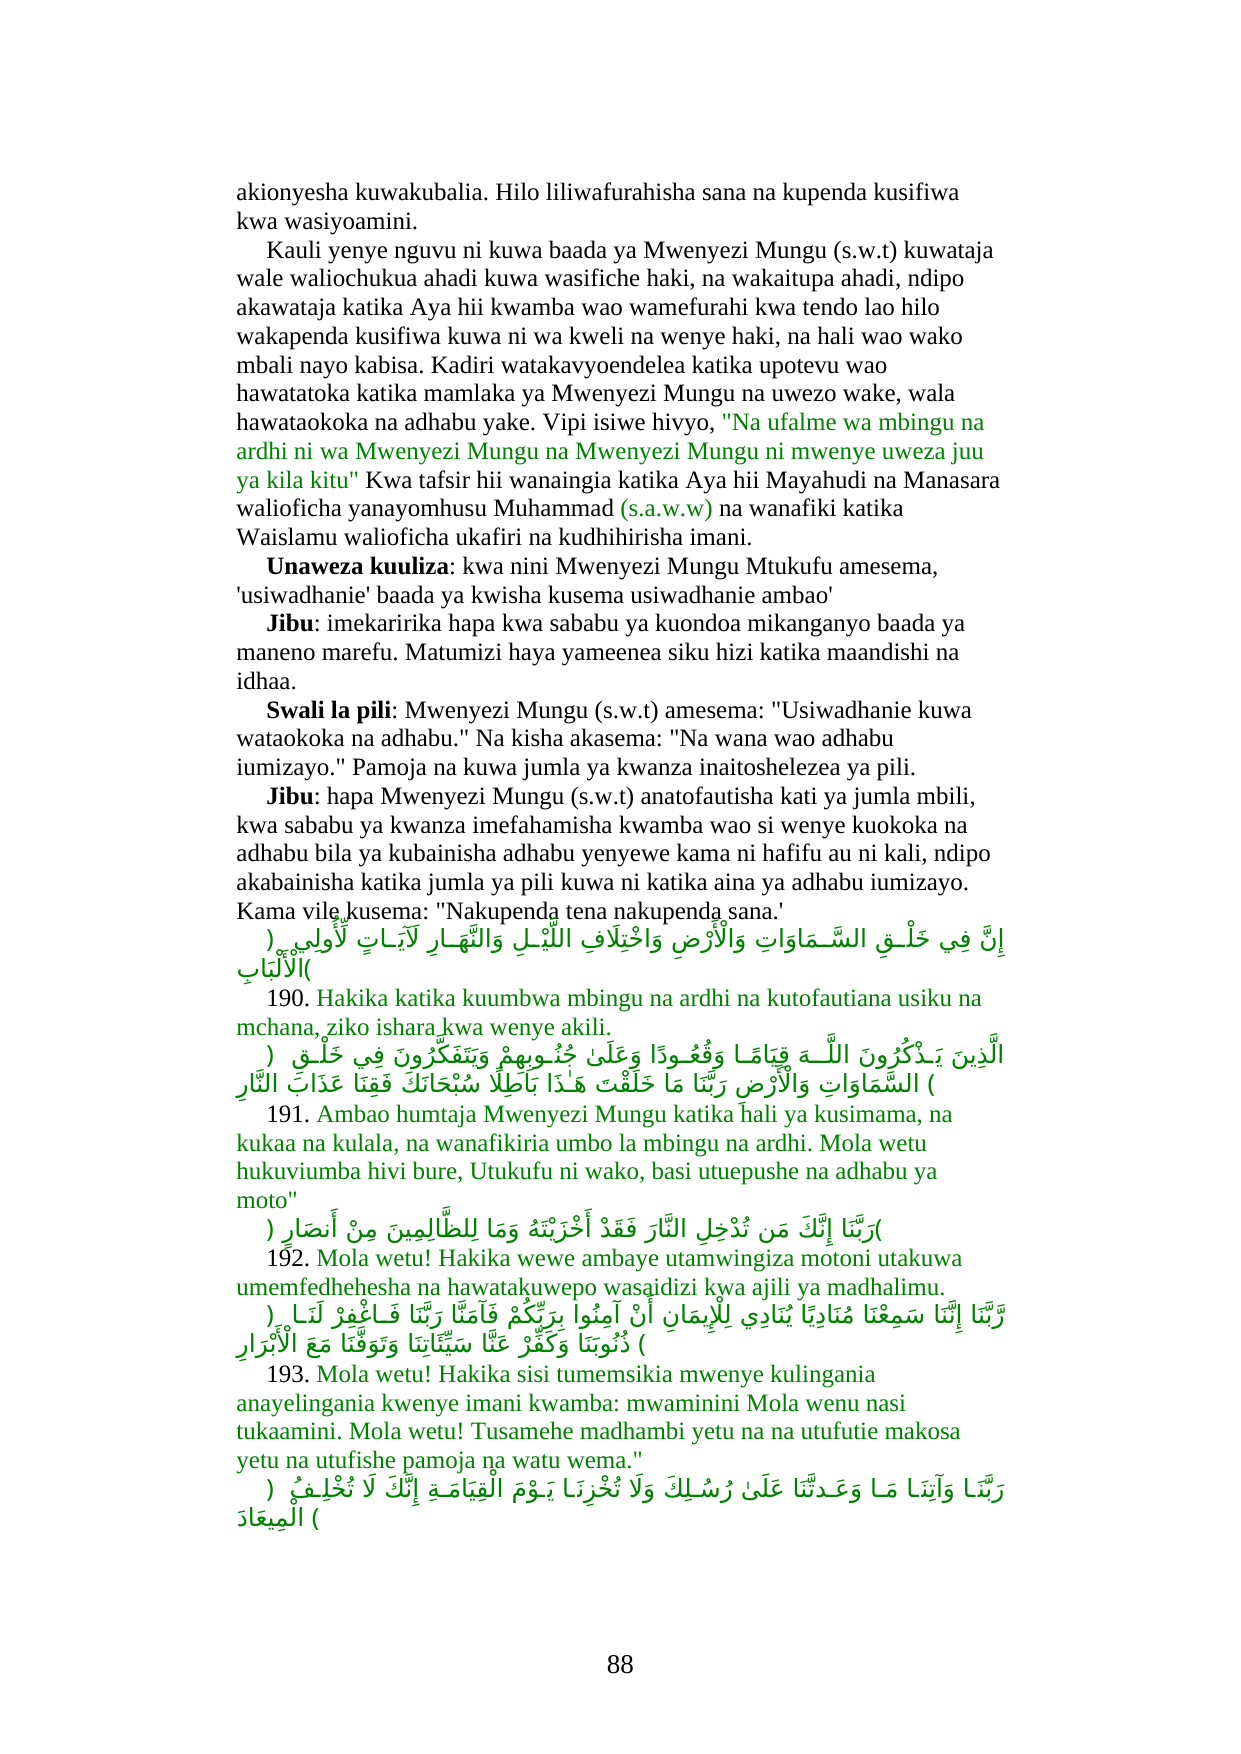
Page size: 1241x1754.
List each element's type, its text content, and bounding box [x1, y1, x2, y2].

text 190. Hakika katika kuumbwa mbingu na ardhi na kutofautiana usiku na mchana, ziko ishara kwa wenye akili. [236, 983, 1004, 1041]
text Jibu: imekaririka hapa kwa sababu ya kuondoa mikanganyo baada ya maneno marefu. Matumizi haya yameenea siku hizi katika maandishi na idhaa. [236, 608, 1004, 695]
text ﴿ رَبَّنَا وَآتِنَا مَا وَعَدتَّنَا عَلَىٰ رُسُلِكَ وَلَا تُخْزِنَا يَوْمَ الْقِيَامَةِ إِنَّكَ لَا تُخْلِفُ الْمِيعَادَ ﴾ [236, 1474, 1004, 1532]
text Swali la pili: Mwenyezi Mungu (s.w.t) amesema: "Usiwadhanie kuwa wataokoka na adhabu." Na kisha akasema: "Na wana wao adhabu iumizayo." Pamoja na kuwa jumla ya kwanza inaitoshelezea ya pili. [236, 695, 1004, 781]
text 193. Mola wetu! Hakika sisi tumemsikia mwenye kulingania anayelingania kwenye imani kwamba: mwaminini Mola wenu nasi tukaamini. Mola wetu! Tusamehe madhambi yetu na na utufutie makosa yetu na utufishe pamoja na watu wema." [236, 1359, 1004, 1474]
text ﴿ رَّبَّنَا إِنَّنَا سَمِعْنَا مُنَادِيًا يُنَادِي لِلْإِيمَانِ أَنْ آمِنُوا بِرَبِّكُمْ فَآمَنَّا رَبَّنَا فَاغْفِرْ لَنَا ذُنُوبَنَا وَكَفِّرْ عَنَّا سَيِّئَاتِنَا وَتَوَفَّنَا مَعَ الْأَبْرَارِ ﴾ [236, 1301, 1004, 1359]
text ﴿ إِنَّ فِي خَلْقِ السَّمَاوَاتِ وَالْأَرْضِ وَاخْتِلَافِ اللَّيْلِ وَالنَّهَارِ لَآيَاتٍ لِّأُولِي الْأَلْبَابِ﴾ [236, 925, 1004, 983]
text ﴿ رَبَّنَا إِنَّكَ مَن تُدْخِلِ النَّارَ فَقَدْ أَخْزَيْتَهُ وَمَا لِلظَّالِمِينَ مِنْ أَنصَارٍ﴾ [236, 1214, 1004, 1243]
text Kauli yenye nguvu ni kuwa baada ya Mwenyezi Mungu (s.w.t) kuwataja wale waliochukua ahadi kuwa wasifiche haki, na wakaitupa ahadi, ndipo akawataja katika Aya hii kwamba wao wamefurahi kwa tendo lao hilo wakapenda kusifiwa kuwa ni wa kweli na wenye haki, na hali wao wako mbali nayo kabisa. Kadiri watakavyoendelea katika upotevu wao hawatatoka katika mamlaka ya Mwenyezi Mungu na uwezo wake, wala hawataokoka na adhabu yake. Vipi isiwe hivyo, "Na ufalme wa mbingu na ardhi ni wa Mwenyezi Mungu na Mwenyezi Mungu ni mwenye uweza juu ya kila kitu" Kwa tafsir hii wanaingia katika Aya hii Mayahudi na Manasara walioficha yanayomhusu Muhammad (s.a.w.w) na wanafiki katika Waislamu walioficha ukafiri na kudhihirisha imani. [236, 235, 1004, 551]
text Unaweza kuuliza: kwa nini Mwenyezi Mungu Mtukufu amesema, 'usiwadhanie' baada ya kwisha kusema usiwadhanie ambao' [236, 551, 1004, 608]
text 192. Mola wetu! Hakika wewe ambaye utamwingiza motoni utakuwa umemfedhehesha na hawatakuwepo wasaidizi kwa ajili ya madhalimu. [236, 1243, 1004, 1301]
text Jibu: hapa Mwenyezi Mungu (s.w.t) anatofautisha kati ya jumla mbili, kwa sababu ya kwanza imefahamisha kwamba wao si wenye kuokoka na adhabu bila ya kubainisha adhabu yenyewe kama ni hafifu au ni kali, ndipo akabainisha katika jumla ya pili kuwa ni katika aina ya adhabu iumizayo. Kama vile kusema: "Nakupenda tena nakupenda sana.' [236, 781, 1004, 925]
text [236, 177, 1004, 235]
text ﴿ الَّذِينَ يَذْكُرُونَ اللَّـهَ قِيَامًا وَقُعُودًا وَعَلَىٰ جُنُوبِهِمْ وَيَتَفَكَّرُونَ فِي خَلْقِ السَّمَاوَاتِ وَالْأَرْضِ رَبَّنَا مَا خَلَقْتَ هَـٰذَا بَاطِلًا سُبْحَانَكَ فَقِنَا عَذَابَ النَّارِ ﴾ [236, 1041, 1004, 1099]
text 191. Ambao humtaja Mwenyezi Mungu katika hali ya kusimama, na kukaa na kulala, na wanafikiria umbo la mbingu na ardhi. Mola wetu hukuviumba hivi bure, Utukufu ni wako, basi utuepushe na adhabu ya moto" [236, 1099, 1004, 1214]
